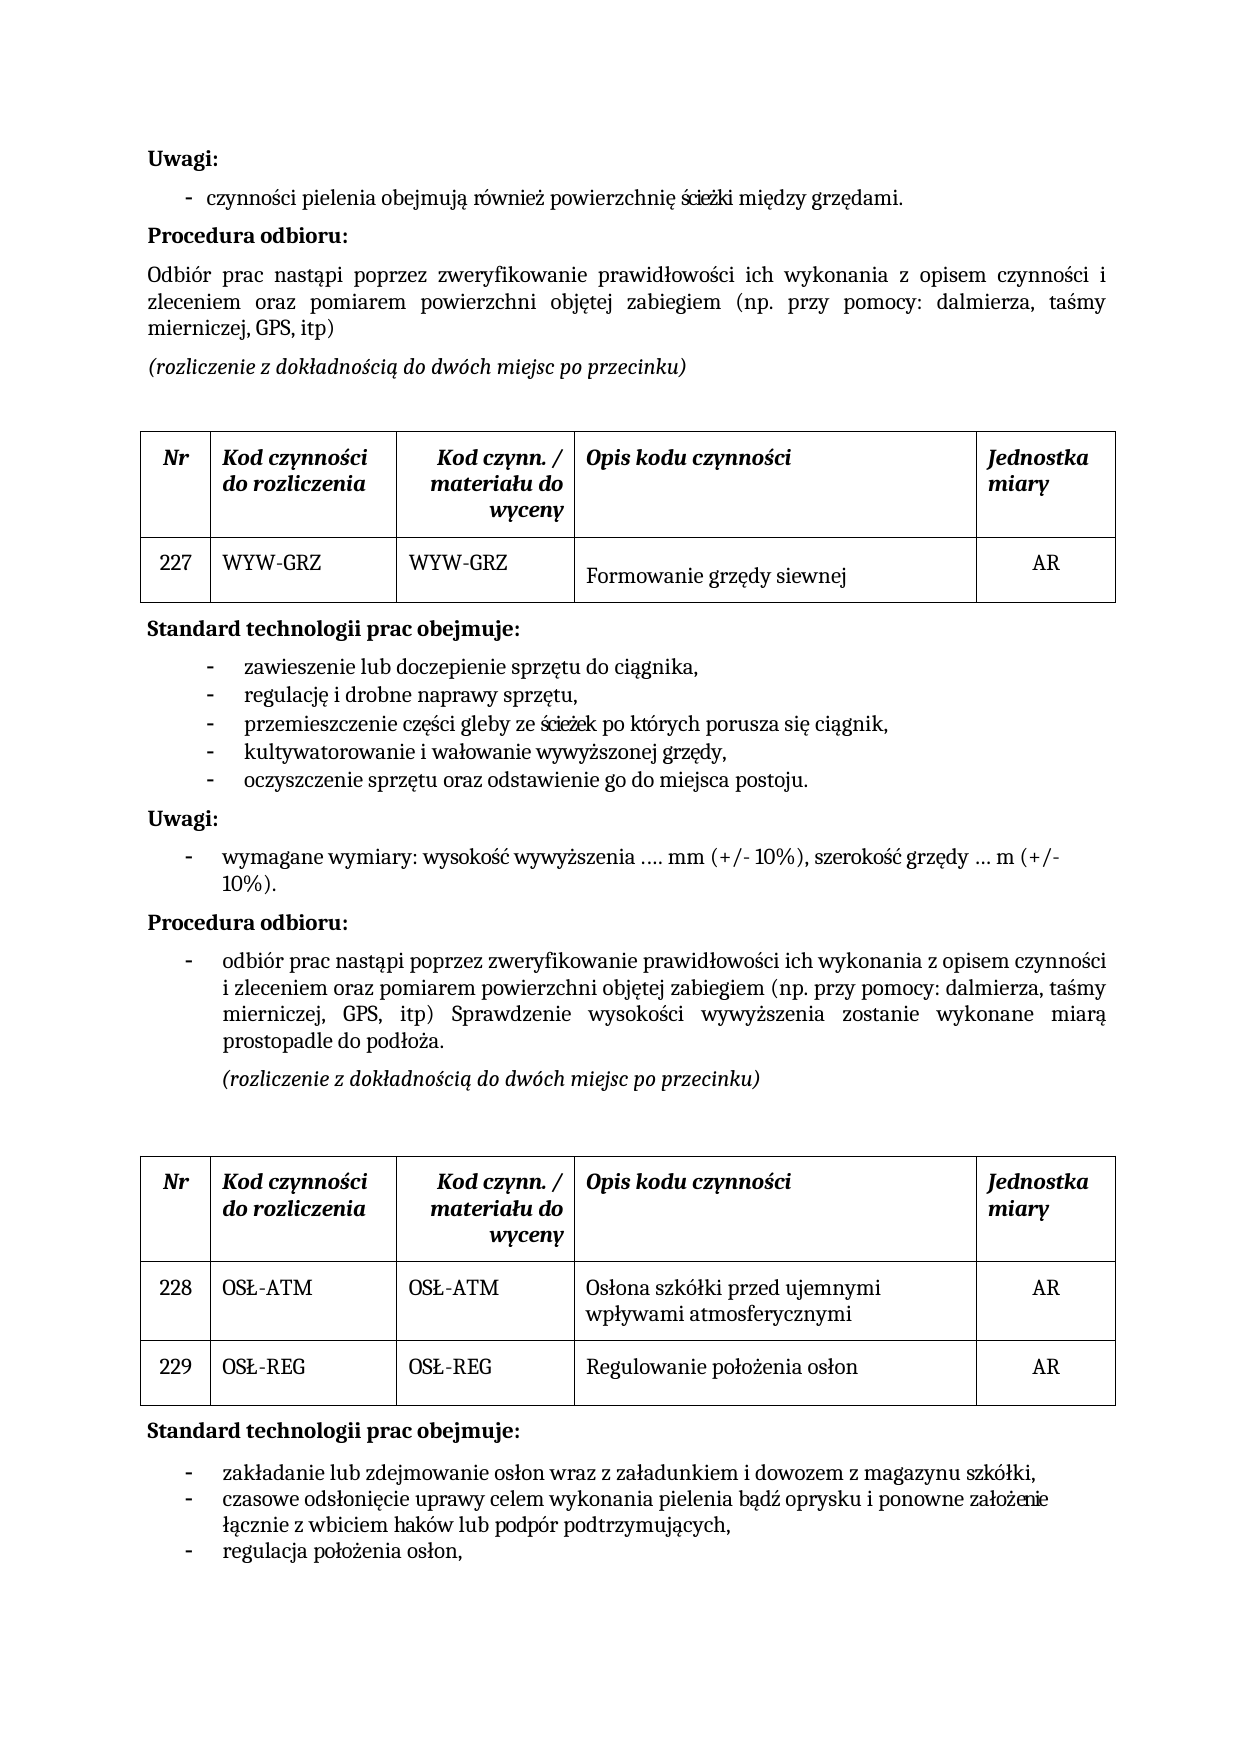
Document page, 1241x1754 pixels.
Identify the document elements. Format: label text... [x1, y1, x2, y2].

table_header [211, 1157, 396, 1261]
text (rozliczenie z dokładnością do dwóch miejsc po przecinku) [221, 1066, 1192, 1092]
subtitle Standard technologii prac obejmuje: [147, 615, 1192, 642]
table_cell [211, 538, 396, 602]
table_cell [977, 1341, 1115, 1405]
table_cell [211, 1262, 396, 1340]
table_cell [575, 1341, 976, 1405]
list zakładanie lub zdejmowanie osłon wraz z załadunkiem i dowozem z magazynu szkółki, [185, 1457, 1192, 1486]
text (rozliczenie z dokładnością do dwóch miejsc po przecinku) [147, 354, 1192, 380]
list regulację i drobne naprawy sprzętu, [206, 681, 1192, 708]
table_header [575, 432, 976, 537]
subtitle Uwagi: [147, 805, 1192, 832]
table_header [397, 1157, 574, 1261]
list czynności pielenia obejmują również powierzchnię ścieżki między grzędami. [185, 184, 1192, 211]
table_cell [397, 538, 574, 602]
list przemieszczenie części gleby ze ścieżek po których porusza się ciągnik, [206, 708, 1192, 737]
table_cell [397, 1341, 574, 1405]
list zawieszenie lub doczepienie sprzętu do ciągnika, [206, 654, 1192, 680]
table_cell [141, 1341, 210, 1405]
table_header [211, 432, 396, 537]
subtitle Procedura odbioru: [147, 909, 1192, 936]
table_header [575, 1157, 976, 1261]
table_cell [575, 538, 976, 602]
list czasowe odsłonięcie uprawy celem wykonania pielenia bądź oprysku i ponowne założenie łącznie z wbiciem haków lub podpór podtrzymujących, [185, 1486, 1108, 1538]
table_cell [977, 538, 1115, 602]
list wymagane wymiary: wysokość wywyższenia .… mm (+/- 10%), szerokość grzędy … m (+/- 10%). [185, 844, 1108, 897]
list kultywatorowanie i wałowanie wywyższonej grzędy, [206, 737, 1192, 765]
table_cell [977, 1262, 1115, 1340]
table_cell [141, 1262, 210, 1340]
subtitle Uwagi: [147, 146, 1192, 172]
list odbiór prac nastąpi poprzez zweryfikowanie prawidłowości ich wykonania z opisem czynności i zleceniem oraz pomiarem powierzchni objętej zabiegiem (np. przy pomocy: dalmierza, taśmy mierniczej, GPS, itp) Sprawdzenie wysokości wywyższenia zostanie wykonane miarą prostopadle do podłoża. [185, 948, 1108, 1054]
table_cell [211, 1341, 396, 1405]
text Odbiór prac nastąpi poprzez zweryfikowanie prawidłowości ich wykonania z opisem czynności i zleceniem oraz pomiarem powierzchni objętej zabiegiem (np. przy pomocy: dalmierza, taśmy mierniczej, GPS, itp) [147, 262, 1107, 341]
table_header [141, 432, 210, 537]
subtitle Standard technologii prac obejmuje: [147, 1418, 1192, 1445]
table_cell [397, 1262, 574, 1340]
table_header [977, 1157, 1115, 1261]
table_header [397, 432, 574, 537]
list regulacja położenia osłon, [185, 1538, 1192, 1564]
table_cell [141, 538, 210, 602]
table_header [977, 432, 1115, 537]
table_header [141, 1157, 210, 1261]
list oczyszczenie sprzętu oraz odstawienie go do miejsca postoju. [206, 765, 1192, 793]
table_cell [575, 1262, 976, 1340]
subtitle Procedura odbioru: [147, 223, 1192, 249]
